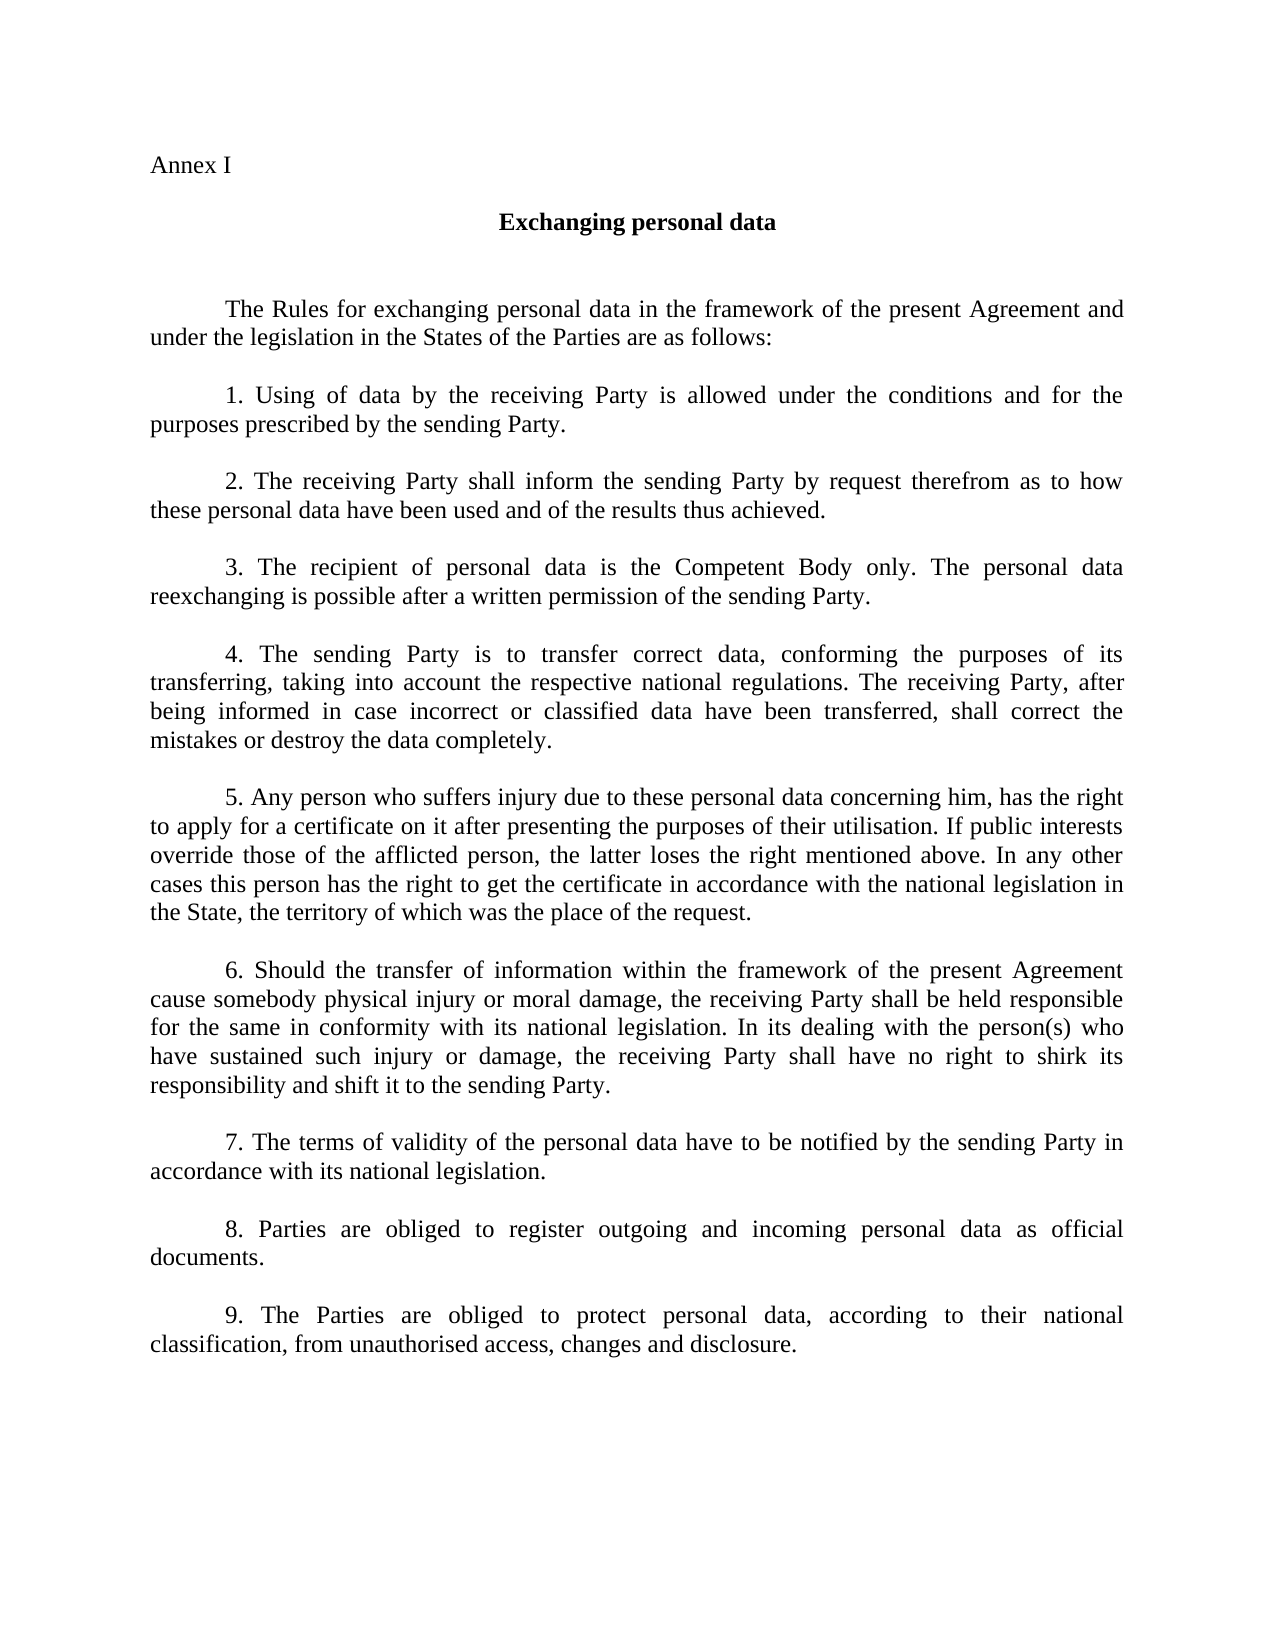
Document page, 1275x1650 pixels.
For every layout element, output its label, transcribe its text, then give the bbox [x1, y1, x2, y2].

text 3. The recipient of personal data is the Competent Body only. The personal data reexchanging is possible after a written permission of the sending Party. [150, 552, 1125, 610]
text 6. Should the transfer of information within the framework of the present Agreement cause somebody physical injury or moral damage, the receiving Party shall be held responsible for the same in conformity with its national legislation. In its dealing with the person(s) who have sustained such injury or damage, the receiving Party shall have no right to shirk its responsibility and shift it to the sending Party. [150, 955, 1125, 1099]
text The Rules for exchanging personal data in the framework of the present Agreement and under the legislation in the States of the Parties are as follows: [150, 294, 1125, 351]
text 8. Parties are obliged to register outgoing and incoming personal data as official documents. [150, 1214, 1125, 1271]
text 7. The terms of validity of the personal data have to be notified by the sending Party in accordance with its national legislation. [150, 1127, 1125, 1185]
text Exchanging personal data [150, 207, 1125, 236]
text 2. The receiving Party shall inform the sending Party by request therefrom as to how these personal data have been used and of the results thus achieved. [150, 466, 1125, 524]
text 4. The sending Party is to transfer correct data, conforming the purposes of its transferring, taking into account the respective national regulations. The receiving Party, after being informed in case incorrect or classified data have been transferred, shall correct the mistakes or destroy the data completely. [150, 639, 1125, 754]
text 1. Using of data by the receiving Party is allowed under the conditions and for the purposes prescribed by the sending Party. [150, 380, 1125, 437]
text 9. The Parties are obliged to protect personal data, according to their national classification, from unauthorised access, changes and disclosure. [150, 1300, 1125, 1357]
text 5. Any person who suffers injury due to these personal data concerning him, has the right to apply for a certificate on it after presenting the purposes of their utilisation. If public interests override those of the afflicted person, the latter loses the right mentioned above. In any other cases this person has the right to get the certificate in accordance with the national legislation in the State, the territory of which was the place of the request. [150, 782, 1125, 926]
text Annex I [150, 150, 1125, 179]
